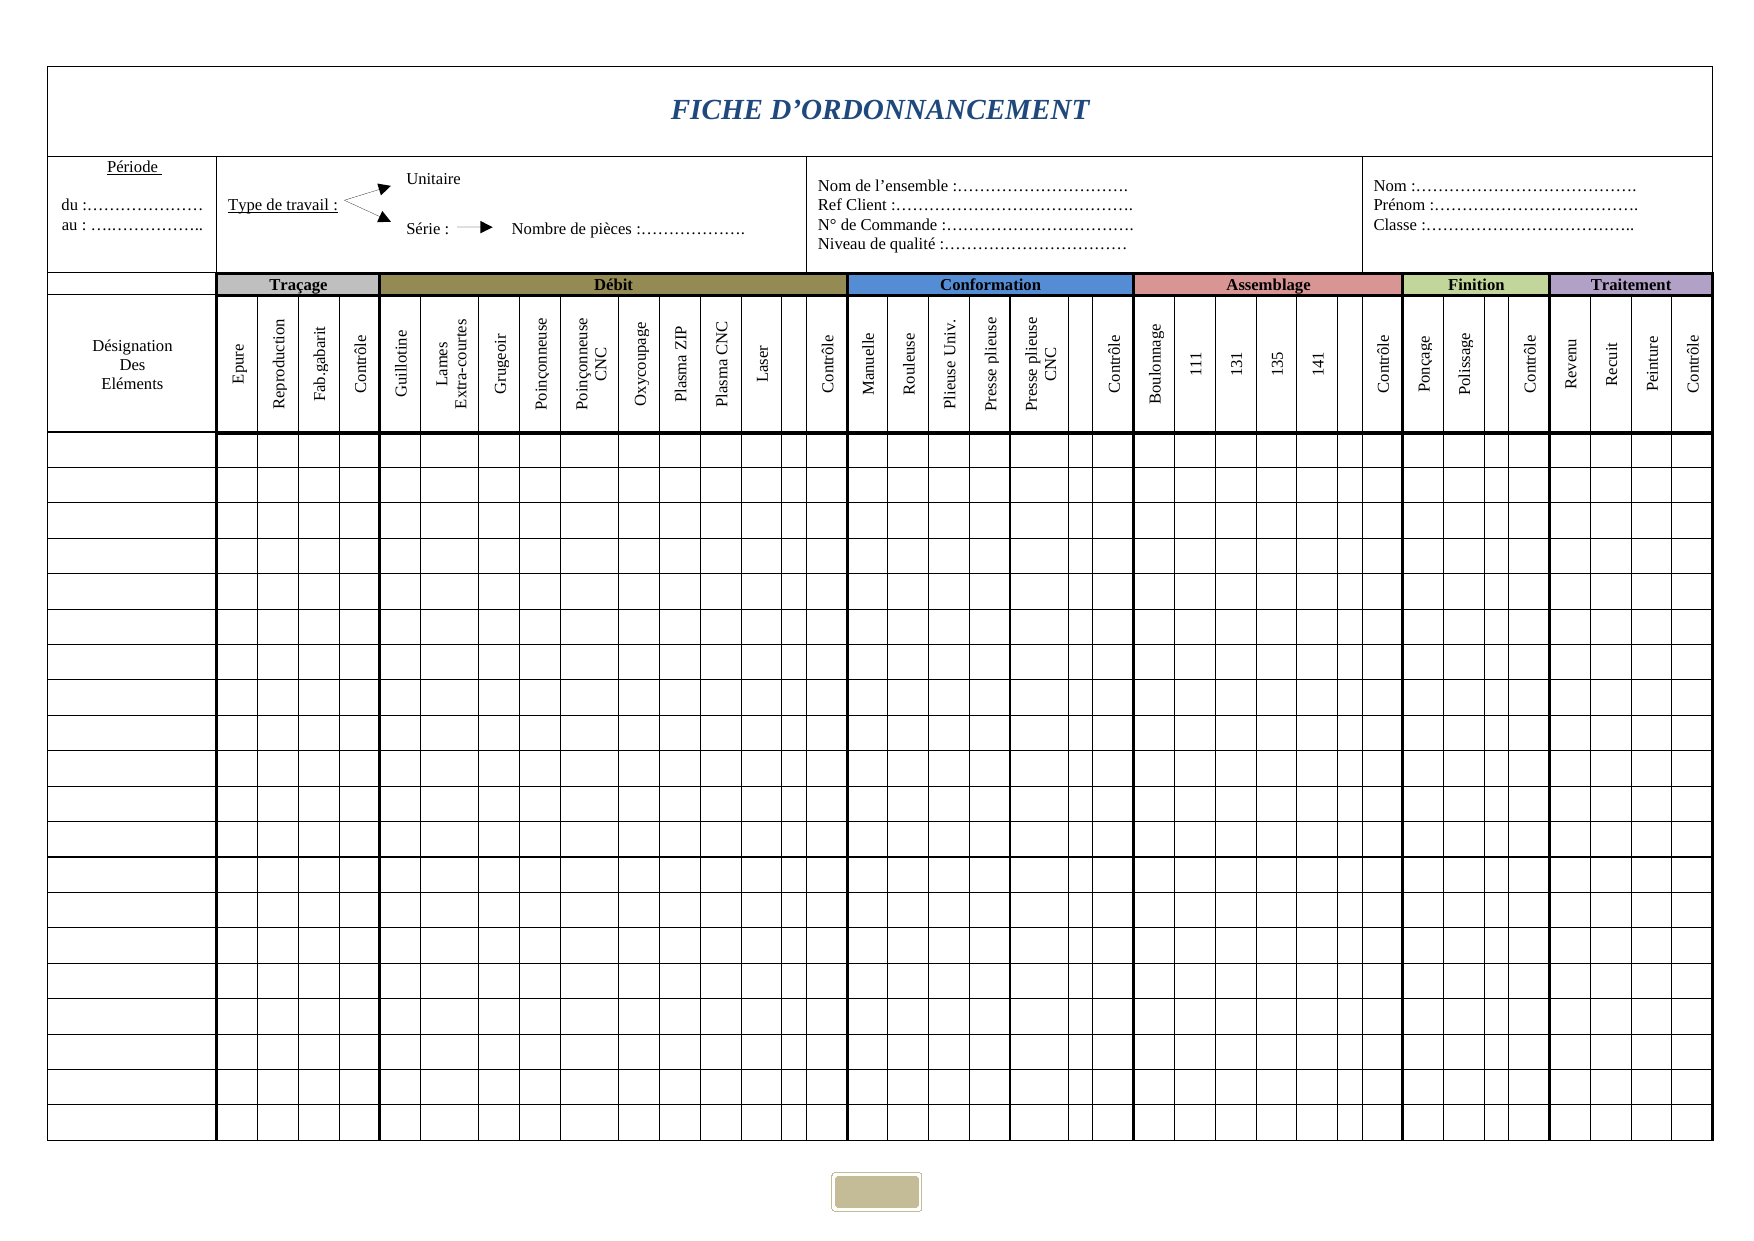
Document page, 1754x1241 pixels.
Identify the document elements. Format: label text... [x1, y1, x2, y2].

table_cell [1632, 680, 1671, 715]
table_cell [1485, 751, 1508, 786]
table_cell [1404, 1035, 1443, 1069]
table_cell [1338, 893, 1362, 927]
table_cell [1011, 503, 1068, 538]
table_cell [1216, 716, 1256, 750]
table_cell Boulonnage [1135, 297, 1174, 431]
table_cell [218, 435, 257, 467]
table_header FICHE D’ORDONNANCEMENT [48, 67, 1712, 156]
table_cell [1672, 610, 1711, 644]
table_cell [381, 751, 420, 786]
table_cell [381, 645, 420, 679]
table_cell [1135, 858, 1174, 892]
table_cell [561, 680, 618, 715]
table_cell [619, 822, 659, 856]
table_cell [1363, 435, 1401, 467]
table_cell [1175, 680, 1215, 715]
table_cell [970, 751, 1009, 786]
table_cell [479, 468, 519, 502]
table_cell [1551, 822, 1590, 856]
table_cell [1485, 787, 1508, 821]
table_cell [1069, 999, 1092, 1033]
table_cell [1216, 822, 1256, 856]
table_cell [1069, 297, 1092, 431]
table_cell [48, 751, 215, 786]
table_cell [742, 751, 781, 786]
table_cell [807, 1035, 846, 1069]
table_cell [1632, 787, 1671, 821]
table_cell [1363, 716, 1401, 750]
table_cell [258, 680, 298, 715]
table_cell [782, 435, 806, 467]
table_cell [218, 539, 257, 573]
table_cell [218, 999, 257, 1033]
table_cell [421, 1035, 478, 1069]
table_cell [701, 928, 741, 963]
table_cell [48, 858, 215, 892]
table_cell [1551, 928, 1590, 963]
table_cell Revenu [1551, 297, 1590, 431]
table_cell [1485, 539, 1508, 573]
table_cell [1069, 822, 1092, 856]
table_cell [970, 468, 1009, 502]
table_cell [619, 1035, 659, 1069]
table_cell [299, 539, 339, 573]
table_cell [1216, 610, 1256, 644]
table_cell [888, 787, 928, 821]
table_cell [1404, 964, 1443, 998]
table_cell [1297, 1070, 1337, 1104]
table_cell [218, 645, 257, 679]
table_cell [1175, 716, 1215, 750]
table_cell [1175, 999, 1215, 1033]
table_cell [1011, 680, 1068, 715]
table_cell [520, 964, 560, 998]
table_cell [701, 1105, 741, 1140]
table_cell [807, 1070, 846, 1104]
table_cell [1551, 1105, 1590, 1140]
table_cell [1551, 999, 1590, 1033]
table_cell [1551, 539, 1590, 573]
table_cell [1069, 680, 1092, 715]
table_cell [258, 610, 298, 644]
table_cell [742, 1105, 781, 1140]
table_cell [299, 751, 339, 786]
table_cell [520, 1105, 560, 1140]
table_cell [1135, 716, 1174, 750]
table_cell [479, 751, 519, 786]
table_cell [1444, 751, 1484, 786]
table_cell [1551, 503, 1590, 538]
table_cell [1363, 539, 1401, 573]
table_cell [1444, 964, 1484, 998]
table_cell [660, 858, 700, 892]
table_cell [619, 610, 659, 644]
table_cell [1485, 435, 1508, 467]
table_cell [299, 858, 339, 892]
table_cell [807, 928, 846, 963]
table_cell [1632, 1105, 1671, 1140]
table_cell [1093, 574, 1132, 608]
table_cell [218, 1070, 257, 1104]
table_cell [1135, 468, 1174, 502]
table_cell [561, 822, 618, 856]
table_cell [1404, 610, 1443, 644]
table_cell [1363, 1035, 1401, 1069]
table_cell [381, 610, 420, 644]
table_cell [561, 539, 618, 573]
table_cell [849, 964, 887, 998]
table_cell [1135, 574, 1174, 608]
table_cell Assemblage [1135, 275, 1401, 294]
table_cell [1672, 539, 1711, 573]
table_cell [381, 503, 420, 538]
table_cell [381, 1035, 420, 1069]
table_cell [782, 964, 806, 998]
table_cell [1297, 716, 1337, 750]
table_cell [1591, 999, 1631, 1033]
table_cell [1257, 999, 1296, 1033]
table_cell [660, 680, 700, 715]
table_cell [1297, 645, 1337, 679]
table_cell [1509, 928, 1548, 963]
table_cell [970, 787, 1009, 821]
table_cell [1093, 999, 1132, 1033]
table_cell [561, 858, 618, 892]
table_cell [48, 964, 215, 998]
table_cell [1093, 964, 1132, 998]
table_cell [218, 928, 257, 963]
table_cell [1363, 893, 1401, 927]
table_cell [1444, 435, 1484, 467]
table_cell [520, 716, 560, 750]
table_cell [807, 574, 846, 608]
table_cell [1216, 468, 1256, 502]
table_cell [218, 468, 257, 502]
table_cell [1297, 680, 1337, 715]
table_cell [970, 503, 1009, 538]
table_cell [782, 539, 806, 573]
table_cell [1093, 503, 1132, 538]
table_cell [1297, 822, 1337, 856]
table_cell [1297, 539, 1337, 573]
table_cell [701, 716, 741, 750]
table_cell [561, 928, 618, 963]
table_cell [1363, 1070, 1401, 1104]
table_cell [1216, 928, 1256, 963]
table_cell [218, 964, 257, 998]
table_cell [479, 858, 519, 892]
table_cell [929, 1105, 969, 1140]
table_cell [520, 787, 560, 821]
table_cell [218, 716, 257, 750]
table_cell [1551, 1035, 1590, 1069]
table_cell [479, 928, 519, 963]
table_cell [660, 928, 700, 963]
table_cell Conformation [849, 275, 1132, 294]
table_cell [807, 468, 846, 502]
table_cell [970, 539, 1009, 573]
table_cell [381, 435, 420, 467]
table_cell [299, 928, 339, 963]
table_cell [782, 610, 806, 644]
table_cell [1485, 1035, 1508, 1069]
table_cell [1216, 1105, 1256, 1140]
table_cell [1551, 787, 1590, 821]
table_cell [1216, 999, 1256, 1033]
table_cell [1509, 468, 1548, 502]
table_cell [421, 928, 478, 963]
table_cell [1363, 610, 1401, 644]
table_cell [1404, 751, 1443, 786]
table_cell [1404, 503, 1443, 538]
table_cell [340, 574, 378, 608]
table_cell [1485, 822, 1508, 856]
table_cell [1404, 468, 1443, 502]
table_cell [381, 999, 420, 1033]
table_cell [1257, 468, 1296, 502]
table_cell [1591, 574, 1631, 608]
table_cell Ponçage [1404, 297, 1443, 431]
table_cell [929, 928, 969, 963]
table_cell [619, 787, 659, 821]
table_cell [1591, 680, 1631, 715]
table_cell [1069, 1035, 1092, 1069]
table_cell [701, 610, 741, 644]
table_cell [48, 928, 215, 963]
table_cell [619, 893, 659, 927]
table_cell [1011, 858, 1068, 892]
table_cell [929, 964, 969, 998]
table_cell [48, 893, 215, 927]
table_cell [1672, 1070, 1711, 1104]
table_cell [1135, 893, 1174, 927]
table_cell [1672, 751, 1711, 786]
table_cell [1509, 893, 1548, 927]
table_cell [1175, 928, 1215, 963]
table_cell [1257, 1035, 1296, 1069]
table_cell [340, 787, 378, 821]
table_cell [1404, 680, 1443, 715]
table_cell [929, 680, 969, 715]
table_cell Contrôle [807, 297, 846, 431]
table_cell [479, 787, 519, 821]
table_cell [1135, 610, 1174, 644]
table_cell [1069, 539, 1092, 573]
table_cell [807, 716, 846, 750]
table_cell [1591, 610, 1631, 644]
table_cell [1011, 1035, 1068, 1069]
table_cell [1257, 610, 1296, 644]
table_cell [381, 468, 420, 502]
table_cell [520, 503, 560, 538]
table_cell [888, 1035, 928, 1069]
table_cell [742, 645, 781, 679]
table_cell [1093, 928, 1132, 963]
table_cell [561, 716, 618, 750]
table_cell [1257, 822, 1296, 856]
table_cell [1135, 964, 1174, 998]
table_cell Recuit [1591, 297, 1631, 431]
table_cell [888, 1105, 928, 1140]
table_cell [561, 999, 618, 1033]
table_cell [1404, 928, 1443, 963]
table_cell [520, 1070, 560, 1104]
table_cell [1175, 858, 1215, 892]
table_cell [1297, 999, 1337, 1033]
table_cell [1551, 468, 1590, 502]
table_cell [48, 273, 215, 294]
table_cell [299, 468, 339, 502]
table_cell [1069, 1105, 1092, 1140]
table_cell [421, 1070, 478, 1104]
table_cell [1175, 610, 1215, 644]
table_cell [1404, 435, 1443, 467]
table_cell [258, 468, 298, 502]
table_cell [1363, 751, 1401, 786]
table_cell [1338, 610, 1362, 644]
table_cell [1551, 964, 1590, 998]
table_cell [1591, 468, 1631, 502]
table_cell [1011, 468, 1068, 502]
table_cell [1297, 610, 1337, 644]
table_cell [1632, 574, 1671, 608]
table_cell [561, 645, 618, 679]
table_cell [1297, 435, 1337, 467]
table_cell [561, 574, 618, 608]
table_cell [1509, 751, 1548, 786]
table_cell [970, 822, 1009, 856]
table_cell [1551, 716, 1590, 750]
table_cell [520, 751, 560, 786]
table_cell [619, 999, 659, 1033]
table_cell [1404, 787, 1443, 821]
table_cell [1069, 893, 1092, 927]
table_cell [888, 822, 928, 856]
table_cell [48, 1070, 215, 1104]
table_cell [1672, 574, 1711, 608]
table_cell [1069, 716, 1092, 750]
table_cell [1093, 858, 1132, 892]
table_cell [742, 928, 781, 963]
table_cell [1509, 964, 1548, 998]
table_cell Fab.gabarit [299, 297, 339, 431]
table_cell [888, 645, 928, 679]
table_cell [1135, 822, 1174, 856]
table_cell [1135, 999, 1174, 1033]
table_cell [1175, 964, 1215, 998]
table_cell [619, 503, 659, 538]
table_cell [258, 574, 298, 608]
table_cell [340, 503, 378, 538]
table_cell Traçage [218, 275, 378, 294]
table_cell Finition [1404, 275, 1548, 294]
table_cell [258, 787, 298, 821]
table_cell [48, 433, 215, 467]
table_cell [1444, 822, 1484, 856]
table_cell [421, 716, 478, 750]
table_cell [1093, 751, 1132, 786]
table_cell [1175, 893, 1215, 927]
table_cell [1444, 893, 1484, 927]
table_cell Traitement [1551, 275, 1711, 294]
table_cell 135 [1257, 297, 1296, 431]
table_cell [1363, 787, 1401, 821]
table_cell [421, 645, 478, 679]
table_cell [1297, 787, 1337, 821]
table_cell [1632, 645, 1671, 679]
table_cell [340, 1105, 378, 1140]
table_cell [1338, 822, 1362, 856]
table_cell [742, 680, 781, 715]
table_cell [1257, 716, 1296, 750]
table_cell [782, 503, 806, 538]
table_cell [1093, 435, 1132, 467]
table_cell [1338, 1035, 1362, 1069]
table_cell [1011, 716, 1068, 750]
table_cell [1591, 1035, 1631, 1069]
table_cell [1551, 1070, 1590, 1104]
table_cell [970, 1035, 1009, 1069]
table_cell [1551, 645, 1590, 679]
table_cell [218, 822, 257, 856]
table_cell [299, 680, 339, 715]
table_cell [1672, 645, 1711, 679]
table_cell [1338, 468, 1362, 502]
table_cell [782, 822, 806, 856]
table_cell [258, 928, 298, 963]
table_cell [929, 1035, 969, 1069]
table_cell [619, 574, 659, 608]
table_cell [258, 1105, 298, 1140]
table_cell [782, 468, 806, 502]
table_cell [1093, 1035, 1132, 1069]
table_cell [970, 435, 1009, 467]
table_cell [1297, 893, 1337, 927]
table_cell [520, 539, 560, 573]
table_cell [660, 1035, 700, 1069]
table_cell [299, 716, 339, 750]
table_cell [1338, 1070, 1362, 1104]
table_cell [1069, 964, 1092, 998]
table_cell [48, 716, 215, 750]
table_cell [970, 928, 1009, 963]
table_cell [1175, 539, 1215, 573]
table_cell [561, 787, 618, 821]
table_cell [782, 893, 806, 927]
table_cell [1444, 1035, 1484, 1069]
table_cell [888, 751, 928, 786]
table_cell [1093, 893, 1132, 927]
table_cell [1338, 858, 1362, 892]
table_cell [660, 1105, 700, 1140]
table_cell Rouleuse [888, 297, 928, 431]
table_cell [660, 999, 700, 1033]
table_cell [929, 858, 969, 892]
table_cell [218, 787, 257, 821]
table_cell [48, 999, 215, 1033]
table_cell [1338, 964, 1362, 998]
table_cell [660, 645, 700, 679]
table_cell [742, 539, 781, 573]
table_cell [1175, 1070, 1215, 1104]
table_cell [479, 1035, 519, 1069]
table_cell [1509, 680, 1548, 715]
table_cell [1135, 751, 1174, 786]
table_cell Type de travail : [217, 157, 806, 272]
table_cell [1632, 893, 1671, 927]
table_cell [520, 928, 560, 963]
table_cell [1338, 539, 1362, 573]
table_cell [218, 858, 257, 892]
table_cell [701, 574, 741, 608]
table_cell [1257, 435, 1296, 467]
table_cell [421, 964, 478, 998]
table_cell [1175, 503, 1215, 538]
table_cell [970, 680, 1009, 715]
table_cell [218, 1035, 257, 1069]
table_cell [1175, 435, 1215, 467]
table_cell [660, 468, 700, 502]
table_cell [1297, 574, 1337, 608]
table_cell [1338, 680, 1362, 715]
table_cell [479, 1070, 519, 1104]
table_cell [1363, 1105, 1401, 1140]
table_cell [807, 503, 846, 538]
table_cell [849, 435, 887, 467]
table_cell [1485, 999, 1508, 1033]
table_cell [421, 503, 478, 538]
table_cell Presse plieuse CNC [1011, 297, 1068, 431]
table_cell [1216, 645, 1256, 679]
table_cell [1509, 435, 1548, 467]
table_cell [421, 822, 478, 856]
table_cell [742, 893, 781, 927]
table_cell [520, 893, 560, 927]
table_cell [701, 468, 741, 502]
table_cell Contrôle [1672, 297, 1711, 431]
table_cell [421, 1105, 478, 1140]
table_cell [1444, 716, 1484, 750]
table_cell [849, 503, 887, 538]
table_cell [1404, 716, 1443, 750]
table_cell [1444, 645, 1484, 679]
table_cell [619, 964, 659, 998]
table_cell [1591, 435, 1631, 467]
table_cell Grugeoir [479, 297, 519, 431]
table_cell [1093, 716, 1132, 750]
table_cell [218, 751, 257, 786]
table_cell [1363, 503, 1401, 538]
table_cell [1509, 822, 1548, 856]
table_cell [1338, 435, 1362, 467]
table_cell [1338, 787, 1362, 821]
table_cell [1069, 503, 1092, 538]
table_cell [48, 645, 215, 679]
table_cell [1444, 574, 1484, 608]
table_cell [561, 893, 618, 927]
table_cell [660, 574, 700, 608]
table_cell [1632, 503, 1671, 538]
table_cell [421, 610, 478, 644]
table_cell [421, 751, 478, 786]
table_cell [1485, 297, 1508, 431]
table_cell [1175, 574, 1215, 608]
table_cell [1591, 893, 1631, 927]
table_cell [742, 787, 781, 821]
table_cell [1135, 928, 1174, 963]
table_cell [479, 822, 519, 856]
table_cell [1485, 680, 1508, 715]
table_cell [1551, 610, 1590, 644]
table_cell [701, 893, 741, 927]
table_cell [929, 716, 969, 750]
table_cell [1632, 858, 1671, 892]
table_cell [340, 822, 378, 856]
table_cell 141 [1297, 297, 1337, 431]
table_cell [929, 468, 969, 502]
table_cell [48, 503, 215, 538]
table_cell [479, 1105, 519, 1140]
table_cell [1069, 858, 1092, 892]
table_cell [888, 928, 928, 963]
table_cell Manuelle [849, 297, 887, 431]
table_cell [1672, 1035, 1711, 1069]
table_cell [1672, 435, 1711, 467]
table_cell [1444, 503, 1484, 538]
table_cell [1363, 645, 1401, 679]
table_cell [48, 680, 215, 715]
table_cell [1093, 822, 1132, 856]
table_cell [807, 680, 846, 715]
table_cell [849, 858, 887, 892]
table_cell [807, 1105, 846, 1140]
table_cell [970, 610, 1009, 644]
table_cell [701, 964, 741, 998]
table_cell Plasma CNC [701, 297, 741, 431]
table_cell [258, 435, 298, 467]
table_cell [340, 964, 378, 998]
table_cell [849, 680, 887, 715]
table_cell [970, 1070, 1009, 1104]
table_cell 131 [1216, 297, 1256, 431]
table_cell [479, 645, 519, 679]
table_cell [1297, 1105, 1337, 1140]
table_cell [1011, 1070, 1068, 1104]
table_cell [1216, 503, 1256, 538]
table_cell [1591, 787, 1631, 821]
table_cell [258, 1035, 298, 1069]
table_cell Poinçonneuse [520, 297, 560, 431]
table_cell [1135, 645, 1174, 679]
table_cell [1591, 858, 1631, 892]
table_cell [340, 751, 378, 786]
table_cell [340, 539, 378, 573]
table_cell [1672, 716, 1711, 750]
table_cell [970, 574, 1009, 608]
table_cell [1509, 787, 1548, 821]
table_cell [742, 1070, 781, 1104]
table_cell [1591, 503, 1631, 538]
table_cell [1632, 610, 1671, 644]
table_cell [1591, 539, 1631, 573]
table_cell [1404, 645, 1443, 679]
table_cell [1444, 999, 1484, 1033]
table_cell [1551, 858, 1590, 892]
table_cell [1509, 610, 1548, 644]
table_cell [1591, 964, 1631, 998]
table_cell [1485, 893, 1508, 927]
table_cell [807, 610, 846, 644]
table_cell [1257, 1070, 1296, 1104]
table_cell [520, 822, 560, 856]
table_cell [619, 468, 659, 502]
table_cell [849, 468, 887, 502]
table_cell [1069, 751, 1092, 786]
table_cell [701, 822, 741, 856]
table_cell Polissage [1444, 297, 1484, 431]
table_cell [520, 680, 560, 715]
table_cell [1257, 539, 1296, 573]
table_cell [299, 610, 339, 644]
table_cell [48, 468, 215, 502]
table_cell [258, 893, 298, 927]
table_cell Contrôle [1363, 297, 1401, 431]
table_cell [619, 539, 659, 573]
table_cell [1632, 964, 1671, 998]
table_cell [340, 999, 378, 1033]
table_cell [561, 610, 618, 644]
table_cell [1257, 787, 1296, 821]
table_cell Oxycoupage [619, 297, 659, 431]
table_cell [888, 1070, 928, 1104]
table_cell [1632, 822, 1671, 856]
table_cell [381, 787, 420, 821]
table_cell [1093, 680, 1132, 715]
table_cell [1632, 435, 1671, 467]
table_cell [782, 928, 806, 963]
table_cell [1011, 787, 1068, 821]
table_cell [340, 1035, 378, 1069]
table_cell [48, 610, 215, 644]
table_cell Peinture [1632, 297, 1671, 431]
table_cell [299, 964, 339, 998]
table_cell [258, 716, 298, 750]
table_cell [1338, 297, 1362, 431]
table_cell [1011, 539, 1068, 573]
table_cell [1297, 468, 1337, 502]
table_cell Nom de l’ensemble :…………………………. Ref Client :……………………………………. N° de Commande :……………………………. Niveau de qualité :…………………………… [807, 157, 1362, 272]
table_cell [1297, 503, 1337, 538]
table_cell [1485, 574, 1508, 608]
table_cell [1672, 964, 1711, 998]
table_cell [479, 680, 519, 715]
table_cell [701, 503, 741, 538]
table_cell [619, 858, 659, 892]
table_cell [520, 468, 560, 502]
table_cell [1591, 645, 1631, 679]
table_cell Guillotine [381, 297, 420, 431]
table_cell [619, 680, 659, 715]
table_cell [888, 716, 928, 750]
table_cell [660, 610, 700, 644]
table_cell [807, 645, 846, 679]
table_cell [1509, 539, 1548, 573]
table_cell [1444, 787, 1484, 821]
table_cell [849, 822, 887, 856]
table_cell [619, 716, 659, 750]
table_cell [660, 893, 700, 927]
table_cell [782, 680, 806, 715]
table_cell [1011, 928, 1068, 963]
table_cell [340, 858, 378, 892]
table_cell [849, 1070, 887, 1104]
table_cell [258, 751, 298, 786]
table_cell [1485, 645, 1508, 679]
table_cell [1093, 539, 1132, 573]
table_cell [1672, 787, 1711, 821]
table_cell [520, 999, 560, 1033]
table_cell Contrôle [340, 297, 378, 431]
table_cell [1509, 858, 1548, 892]
table_cell [299, 574, 339, 608]
table_cell [1632, 716, 1671, 750]
table_cell [970, 716, 1009, 750]
table_cell [1444, 468, 1484, 502]
table_cell [1404, 1070, 1443, 1104]
table_cell [929, 1070, 969, 1104]
table_cell [1135, 787, 1174, 821]
table_cell [970, 893, 1009, 927]
table_cell [849, 610, 887, 644]
table_cell [807, 751, 846, 786]
table_cell [421, 999, 478, 1033]
table_cell Presse plieuse [970, 297, 1009, 431]
table_cell [1257, 574, 1296, 608]
table_cell [218, 610, 257, 644]
table_cell [1509, 999, 1548, 1033]
table_cell [1591, 716, 1631, 750]
table_cell [1338, 1105, 1362, 1140]
table_cell [849, 999, 887, 1033]
table_cell [782, 645, 806, 679]
table_cell [1551, 680, 1590, 715]
table_cell [561, 435, 618, 467]
table_cell [1297, 751, 1337, 786]
table_cell [421, 893, 478, 927]
table_cell [807, 893, 846, 927]
table_cell [1444, 610, 1484, 644]
table_cell [849, 893, 887, 927]
table_cell [782, 716, 806, 750]
table_cell [1011, 1105, 1068, 1140]
table_cell [1444, 1070, 1484, 1104]
table_cell [421, 435, 478, 467]
table_cell [1485, 858, 1508, 892]
table_cell [660, 964, 700, 998]
table_cell [421, 468, 478, 502]
table_cell [929, 787, 969, 821]
table_cell [782, 751, 806, 786]
table_cell [807, 539, 846, 573]
table_cell [1672, 680, 1711, 715]
table_cell [1257, 645, 1296, 679]
table_cell [782, 1105, 806, 1140]
table_cell [1509, 1105, 1548, 1140]
table_cell Laser [742, 297, 781, 431]
table_cell [782, 574, 806, 608]
table_cell [340, 716, 378, 750]
table_cell [1485, 964, 1508, 998]
table_cell [1363, 574, 1401, 608]
table_cell [1485, 1070, 1508, 1104]
table_cell [660, 751, 700, 786]
table_cell [1175, 751, 1215, 786]
table_cell [849, 1035, 887, 1069]
table_cell [1632, 1070, 1671, 1104]
table_cell [782, 858, 806, 892]
table_cell [660, 1070, 700, 1104]
table_cell [660, 787, 700, 821]
table_cell [421, 858, 478, 892]
table_cell [1297, 964, 1337, 998]
table_cell [520, 858, 560, 892]
table_cell [561, 1070, 618, 1104]
table_cell [1632, 999, 1671, 1033]
table_cell [48, 539, 215, 573]
table_cell [520, 435, 560, 467]
table_cell [1404, 822, 1443, 856]
table_cell [929, 645, 969, 679]
table_cell [561, 1105, 618, 1140]
table_cell [660, 435, 700, 467]
table_cell [561, 751, 618, 786]
table_cell [1011, 822, 1068, 856]
table_cell [218, 893, 257, 927]
table_cell [1135, 1035, 1174, 1069]
table_cell [888, 435, 928, 467]
table_cell [660, 822, 700, 856]
table_cell [619, 1105, 659, 1140]
table_cell Lames Extra-courtes [421, 297, 478, 431]
table_cell [742, 503, 781, 538]
table_cell [1135, 1105, 1174, 1140]
table_cell [1591, 1105, 1631, 1140]
table_cell [1363, 858, 1401, 892]
table_cell [619, 751, 659, 786]
table_cell [742, 610, 781, 644]
table_cell [742, 858, 781, 892]
table_cell [888, 539, 928, 573]
table_cell [701, 539, 741, 573]
table_cell [1257, 893, 1296, 927]
table_cell [520, 610, 560, 644]
table_cell [1216, 964, 1256, 998]
table_cell [1216, 1035, 1256, 1069]
table_cell [1485, 1105, 1508, 1140]
table_cell [1485, 610, 1508, 644]
table_cell [1591, 751, 1631, 786]
table_cell [782, 999, 806, 1033]
table_cell [1216, 1070, 1256, 1104]
table_cell [1404, 574, 1443, 608]
table_cell [1175, 468, 1215, 502]
table_cell [929, 822, 969, 856]
table_cell [701, 1070, 741, 1104]
table_cell [782, 297, 806, 431]
table_cell [1216, 858, 1256, 892]
table_cell [1509, 645, 1548, 679]
table_cell [807, 964, 846, 998]
table_cell [1216, 435, 1256, 467]
table_cell [1069, 574, 1092, 608]
table_cell [1672, 1105, 1711, 1140]
table_cell [782, 1070, 806, 1104]
table_cell [1338, 716, 1362, 750]
table_cell [1672, 999, 1711, 1033]
table_cell [1069, 645, 1092, 679]
table_cell [479, 964, 519, 998]
table_cell [340, 468, 378, 502]
table_cell [340, 893, 378, 927]
table_cell [701, 435, 741, 467]
table_cell [1551, 893, 1590, 927]
table_cell [742, 574, 781, 608]
table_cell [1069, 928, 1092, 963]
table_cell [1011, 893, 1068, 927]
table_cell [1175, 645, 1215, 679]
table_cell [1011, 574, 1068, 608]
table_cell [619, 1070, 659, 1104]
table_cell [807, 999, 846, 1033]
table_cell [48, 787, 215, 821]
table_cell [1093, 610, 1132, 644]
table_cell [520, 1035, 560, 1069]
table_cell [520, 645, 560, 679]
table_cell [1672, 858, 1711, 892]
table_cell [888, 574, 928, 608]
table_cell [1591, 928, 1631, 963]
table_cell [1135, 680, 1174, 715]
table_cell [1216, 751, 1256, 786]
table_cell [381, 822, 420, 856]
table_cell Contrôle [1509, 297, 1548, 431]
table_cell [1011, 645, 1068, 679]
table_cell [742, 435, 781, 467]
table_cell [929, 893, 969, 927]
table_cell [701, 645, 741, 679]
table_cell [849, 751, 887, 786]
table_cell [381, 1070, 420, 1104]
table_cell [1093, 645, 1132, 679]
table_cell [340, 1070, 378, 1104]
table_cell [1363, 999, 1401, 1033]
table_cell [929, 751, 969, 786]
table_cell [1011, 610, 1068, 644]
table_cell [421, 680, 478, 715]
table_cell [479, 539, 519, 573]
table_cell Plasma ZIP [660, 297, 700, 431]
table_cell [1297, 858, 1337, 892]
table_cell [381, 858, 420, 892]
table_cell [520, 574, 560, 608]
table_cell [218, 680, 257, 715]
table_cell [1216, 574, 1256, 608]
table_cell [1485, 503, 1508, 538]
table_cell [258, 822, 298, 856]
table_cell [742, 468, 781, 502]
table_cell [1404, 893, 1443, 927]
table_cell [1338, 999, 1362, 1033]
table_cell [742, 1035, 781, 1069]
table_cell [340, 645, 378, 679]
table_cell [421, 787, 478, 821]
table_cell [1363, 928, 1401, 963]
table_cell [1672, 822, 1711, 856]
table_cell [1672, 928, 1711, 963]
table_cell [1444, 928, 1484, 963]
table_cell [1011, 435, 1068, 467]
table_cell [929, 435, 969, 467]
table_cell [1093, 1070, 1132, 1104]
table_cell [1485, 928, 1508, 963]
table_cell [701, 787, 741, 821]
table_cell [1069, 1070, 1092, 1104]
table_cell [1444, 1105, 1484, 1140]
table_cell [619, 645, 659, 679]
table_cell [619, 435, 659, 467]
table_cell [258, 964, 298, 998]
table_cell [1509, 716, 1548, 750]
table_cell [340, 435, 378, 467]
table_cell Contrôle [1093, 297, 1132, 431]
table_cell [561, 503, 618, 538]
table_cell [299, 822, 339, 856]
table_cell Plieuse Univ. [929, 297, 969, 431]
table_cell [1069, 468, 1092, 502]
table_cell [340, 680, 378, 715]
table_cell [660, 716, 700, 750]
table_cell [1591, 1070, 1631, 1104]
table_cell [1363, 822, 1401, 856]
table_cell [782, 787, 806, 821]
table_cell [1509, 1035, 1548, 1069]
table_cell [888, 503, 928, 538]
table_cell [1404, 999, 1443, 1033]
table_cell [1297, 1035, 1337, 1069]
table_cell [299, 1105, 339, 1140]
table_cell [258, 1070, 298, 1104]
table_cell [381, 539, 420, 573]
table_cell [299, 503, 339, 538]
table_cell [888, 999, 928, 1033]
table_cell [218, 1105, 257, 1140]
table_cell [258, 645, 298, 679]
table_cell [1257, 503, 1296, 538]
table_cell [1509, 574, 1548, 608]
table_cell [1069, 435, 1092, 467]
table_cell [742, 999, 781, 1033]
table_cell [742, 716, 781, 750]
table_cell [888, 680, 928, 715]
table_cell [849, 1105, 887, 1140]
table_cell [782, 1035, 806, 1069]
table_cell [888, 610, 928, 644]
table_cell [381, 1105, 420, 1140]
table_cell [1135, 539, 1174, 573]
table_cell [970, 645, 1009, 679]
table_cell [381, 893, 420, 927]
table_cell [1672, 503, 1711, 538]
table_cell [1135, 503, 1174, 538]
table_cell [381, 574, 420, 608]
table_cell [479, 435, 519, 467]
table_cell [849, 645, 887, 679]
table_cell [299, 999, 339, 1033]
table_cell [929, 539, 969, 573]
table_cell [258, 858, 298, 892]
table_cell [1551, 751, 1590, 786]
table_cell [970, 858, 1009, 892]
table_cell [1216, 680, 1256, 715]
table_cell [561, 468, 618, 502]
table_cell [258, 503, 298, 538]
table_cell Reproduction [258, 297, 298, 431]
table_cell [807, 822, 846, 856]
table_cell [1632, 928, 1671, 963]
table_cell [479, 999, 519, 1033]
table_cell Période du :…………………au : ….…………….. [48, 157, 216, 272]
table_cell [1338, 503, 1362, 538]
table_cell [48, 1035, 215, 1069]
table_cell [660, 503, 700, 538]
table_cell [660, 539, 700, 573]
table_cell [1551, 574, 1590, 608]
table_cell [1011, 999, 1068, 1033]
table_cell [299, 893, 339, 927]
table_cell [218, 574, 257, 608]
table_cell [1338, 751, 1362, 786]
table_cell [258, 539, 298, 573]
table_cell [1551, 435, 1590, 467]
table_cell [701, 999, 741, 1033]
table_cell [807, 435, 846, 467]
table_cell [1444, 858, 1484, 892]
table_cell [1485, 468, 1508, 502]
table_cell Epure [218, 297, 257, 431]
table_cell [1257, 858, 1296, 892]
table_cell [421, 539, 478, 573]
table_cell [742, 964, 781, 998]
table_cell [218, 503, 257, 538]
table_cell [1069, 610, 1092, 644]
table_cell [1175, 822, 1215, 856]
table_cell [888, 858, 928, 892]
table_cell [48, 1105, 215, 1140]
table_cell [299, 787, 339, 821]
table_cell [48, 574, 215, 608]
table_cell [299, 1070, 339, 1104]
table_cell [340, 610, 378, 644]
table_cell [929, 999, 969, 1033]
table_cell [1011, 751, 1068, 786]
table_cell [479, 503, 519, 538]
table_cell [1069, 787, 1092, 821]
table_cell [1672, 893, 1711, 927]
table_cell [479, 716, 519, 750]
table_cell [929, 610, 969, 644]
table_cell [1257, 964, 1296, 998]
table_cell [561, 1035, 618, 1069]
table_cell Désignation Des Eléments [48, 295, 215, 431]
table_cell [1509, 503, 1548, 538]
table_cell [1444, 680, 1484, 715]
table_cell [970, 999, 1009, 1033]
table_cell [888, 893, 928, 927]
table_cell [1404, 1105, 1443, 1140]
table_cell [807, 787, 846, 821]
table_cell Nom :…………………………………. Prénom :………………………………. Classe :……………………………….. [1363, 157, 1712, 272]
table_cell [421, 574, 478, 608]
table_cell [1011, 964, 1068, 998]
table_cell [299, 645, 339, 679]
table_cell [701, 680, 741, 715]
table_cell [561, 964, 618, 998]
table_cell [701, 751, 741, 786]
table_cell [1404, 539, 1443, 573]
table_cell [742, 822, 781, 856]
table_cell [1404, 858, 1443, 892]
table_cell [299, 435, 339, 467]
table_cell [888, 468, 928, 502]
table_cell [1338, 574, 1362, 608]
table_cell [381, 680, 420, 715]
table_cell [1175, 1035, 1215, 1069]
table_cell [1257, 680, 1296, 715]
table_cell [1632, 1035, 1671, 1069]
table_cell [619, 928, 659, 963]
table_cell [849, 928, 887, 963]
table_cell [1093, 787, 1132, 821]
table_cell [1175, 787, 1215, 821]
table_cell [1216, 539, 1256, 573]
table_cell [970, 964, 1009, 998]
table_cell [1444, 539, 1484, 573]
table_cell [1632, 468, 1671, 502]
table_cell [1093, 1105, 1132, 1140]
table_cell 111 [1175, 297, 1215, 431]
table_cell [929, 503, 969, 538]
table_cell [1338, 645, 1362, 679]
table_cell [1257, 751, 1296, 786]
table_cell [1216, 893, 1256, 927]
table_cell [849, 574, 887, 608]
table_cell [849, 539, 887, 573]
table_cell [1363, 964, 1401, 998]
table_cell [1485, 716, 1508, 750]
table_cell [1297, 928, 1337, 963]
table_cell [1216, 787, 1256, 821]
table_cell [1257, 1105, 1296, 1140]
table_cell [701, 858, 741, 892]
table_cell [340, 928, 378, 963]
table_cell [479, 574, 519, 608]
table_cell [48, 822, 215, 856]
table_cell [1363, 468, 1401, 502]
table_cell [1632, 539, 1671, 573]
table_cell [1672, 468, 1711, 502]
table_cell [1363, 680, 1401, 715]
table_cell [1135, 435, 1174, 467]
table_cell [1632, 751, 1671, 786]
table_cell Poinçonneuse CNC [561, 297, 618, 431]
table_cell [1509, 1070, 1548, 1104]
table_cell [1338, 928, 1362, 963]
table_cell [849, 787, 887, 821]
table_cell [1175, 1105, 1215, 1140]
table_cell [479, 610, 519, 644]
table_cell [1093, 468, 1132, 502]
table_cell [701, 1035, 741, 1069]
table_cell [381, 928, 420, 963]
table_cell [258, 999, 298, 1033]
table_cell [479, 893, 519, 927]
table_cell [849, 716, 887, 750]
table_cell [1591, 822, 1631, 856]
table_cell [807, 858, 846, 892]
table_cell [299, 1035, 339, 1069]
table_cell [1257, 928, 1296, 963]
table_cell [970, 1105, 1009, 1140]
table_cell Débit [381, 275, 846, 294]
table_cell [929, 574, 969, 608]
table_cell [381, 964, 420, 998]
table_cell [1135, 1070, 1174, 1104]
table_cell [888, 964, 928, 998]
table_cell [381, 716, 420, 750]
